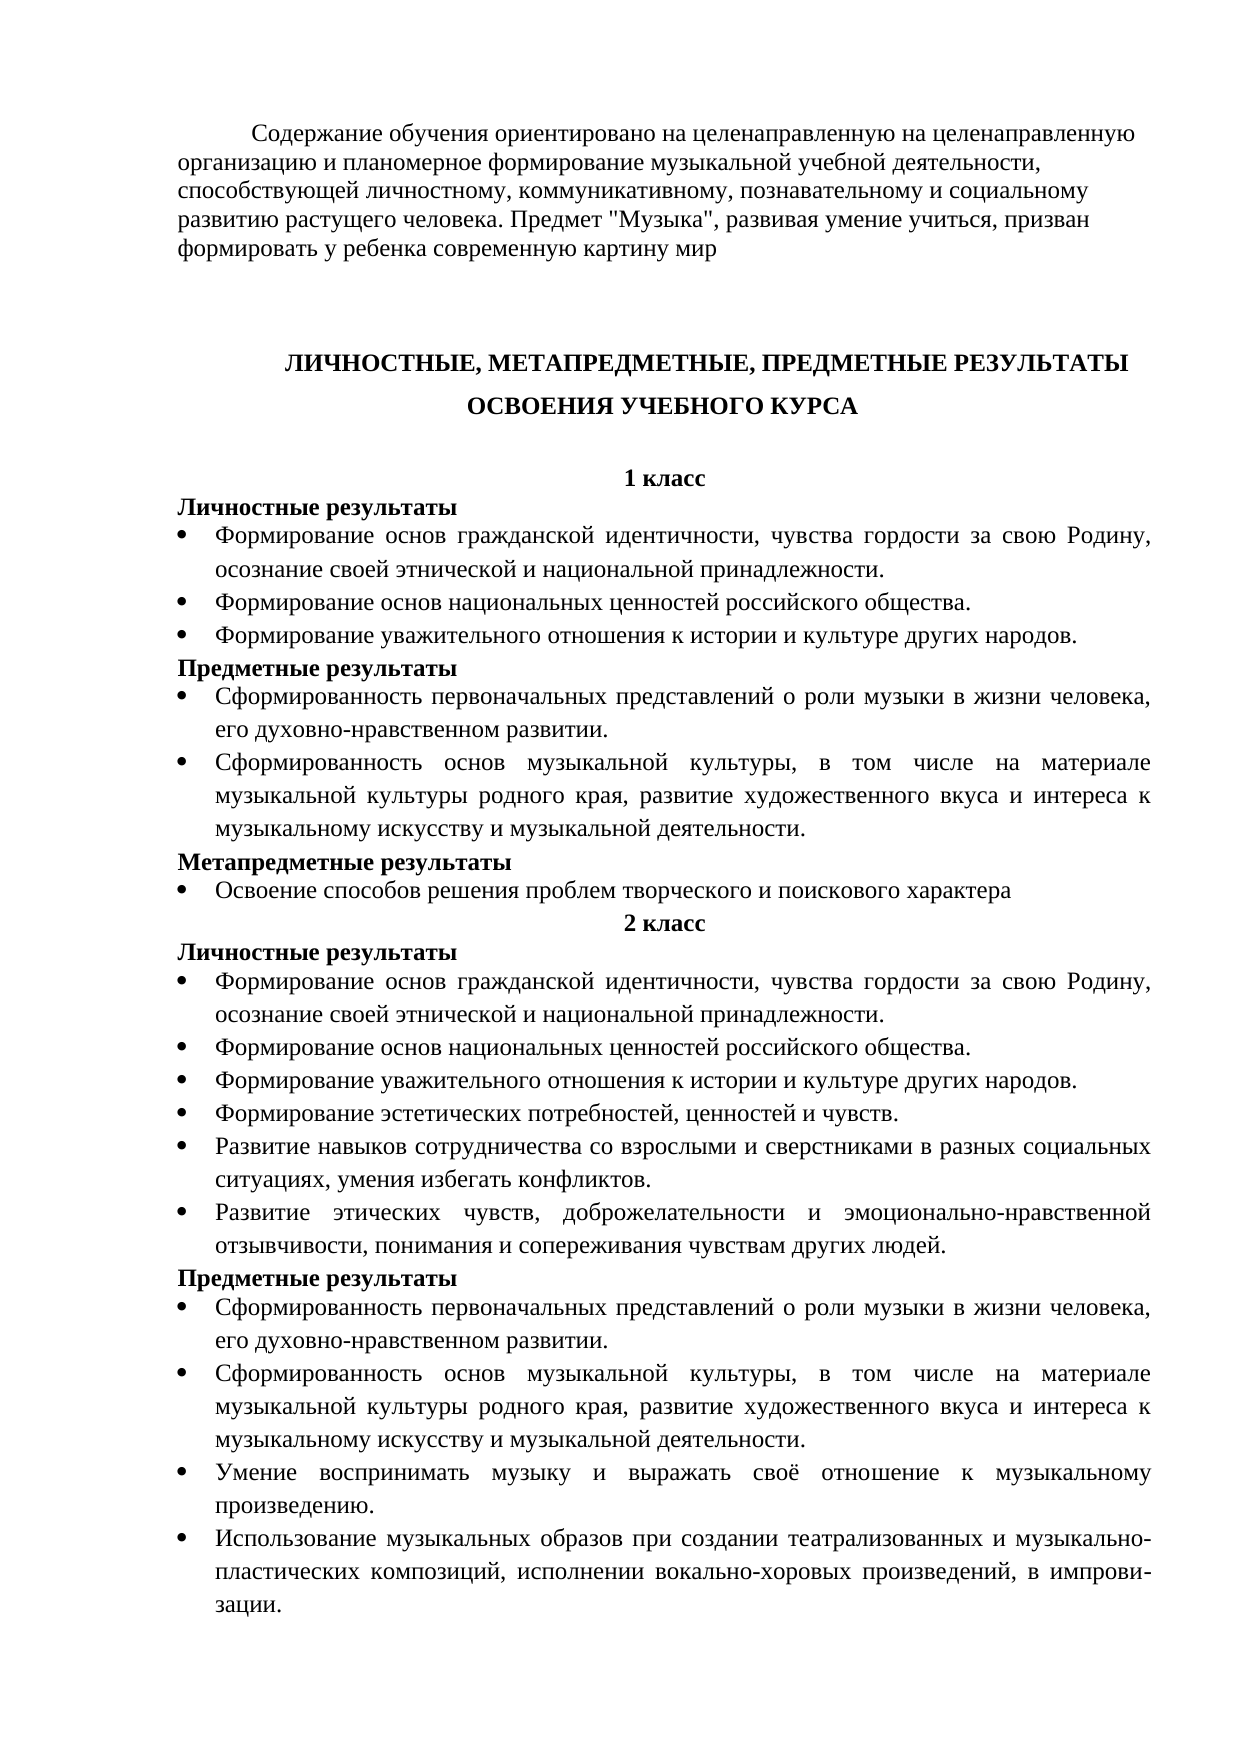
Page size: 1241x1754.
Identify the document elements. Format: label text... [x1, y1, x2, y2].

list Формирование основ гражданской идентичности, чувства гордости за свою Родину, осознание своей этнической и национальной принадлежности. [177, 521, 1152, 582]
text ЛИЧНОСТНЫЕ, МЕТАПРЕДМЕТНЫЕ, ПРЕДМЕТНЫЕ РЕЗУЛЬТАТЫ ОСВОЕНИЯ УЧЕБНОГО КУРСА [177, 348, 1148, 420]
list Формирование основ гражданской идентичности, чувства гордости за свою Родину, осознание своей этнической и национальной принадлежности. [177, 966, 1152, 1028]
list Формирование уважительного отношения к истории и культуре других народов. [177, 620, 1152, 648]
list Развитие этических чувств, доброжелательности и эмоционально-нравственной отзывчивости, понимания и сопереживания чувствам других людей. [177, 1197, 1152, 1259]
list Формирование основ национальных ценностей российского общества. [177, 1032, 1152, 1061]
list Использование музыкальных образов при создании театрализованных и музыкально-пластических композиций, исполнении вокально-хоровых произведений, в импровизации. [177, 1523, 1152, 1618]
text 1 класс [177, 463, 1152, 492]
list Развитие навыков сотрудничества со взрослыми и сверстниками в разных социальных ситуациях, умения избегать конфликтов. [177, 1131, 1152, 1193]
list Умение воспринимать музыку и выражать своё отношение к музыкальному произведению. [177, 1457, 1152, 1519]
text Содержание обучения ориентировано на целенаправленную на целенаправленную организацию и планомерное формирование музыкальной учебной деятельности, способствующей личностному, коммуникативному, познавательному и социальному развитию растущего человека. Предмет "Музыка", развивая умение учиться, призван формировать у ребенка современную картину мир [177, 118, 1152, 262]
text Личностные результаты [177, 492, 1152, 521]
list Формирование основ национальных ценностей российского общества. [177, 587, 1152, 615]
text Предметные результаты [177, 1263, 1152, 1292]
list Сформированность основ музыкальной культуры, в том числе на материале музыкальной культуры родного края, развитие художественного вкуса и интереса к музыкальному искусству и музыкальной деятельности. [177, 747, 1152, 842]
text Личностные результаты [177, 937, 1152, 966]
list Освоение способов решения проблем творческого и поискового характера [177, 875, 1152, 904]
text 2 класс [177, 908, 1152, 937]
list Сформированность первоначальных представлений о роли музыки в жизни человека, его духовно-нравственном развитии. [177, 681, 1152, 743]
text Метапредметные результаты [177, 847, 1152, 875]
text Предметные результаты [177, 653, 1152, 681]
list Формирование эстетических потребностей, ценностей и чувств. [177, 1098, 1152, 1127]
list Сформированность первоначальных представлений о роли музыки в жизни человека, его духовно-нравственном развитии. [177, 1292, 1152, 1353]
list Формирование уважительного отношения к истории и культуре других народов. [177, 1065, 1152, 1094]
list Сформированность основ музыкальной культуры, в том числе на материале музыкальной культуры родного края, развитие художественного вкуса и интереса к музыкальному искусству и музыкальной деятельности. [177, 1358, 1152, 1453]
